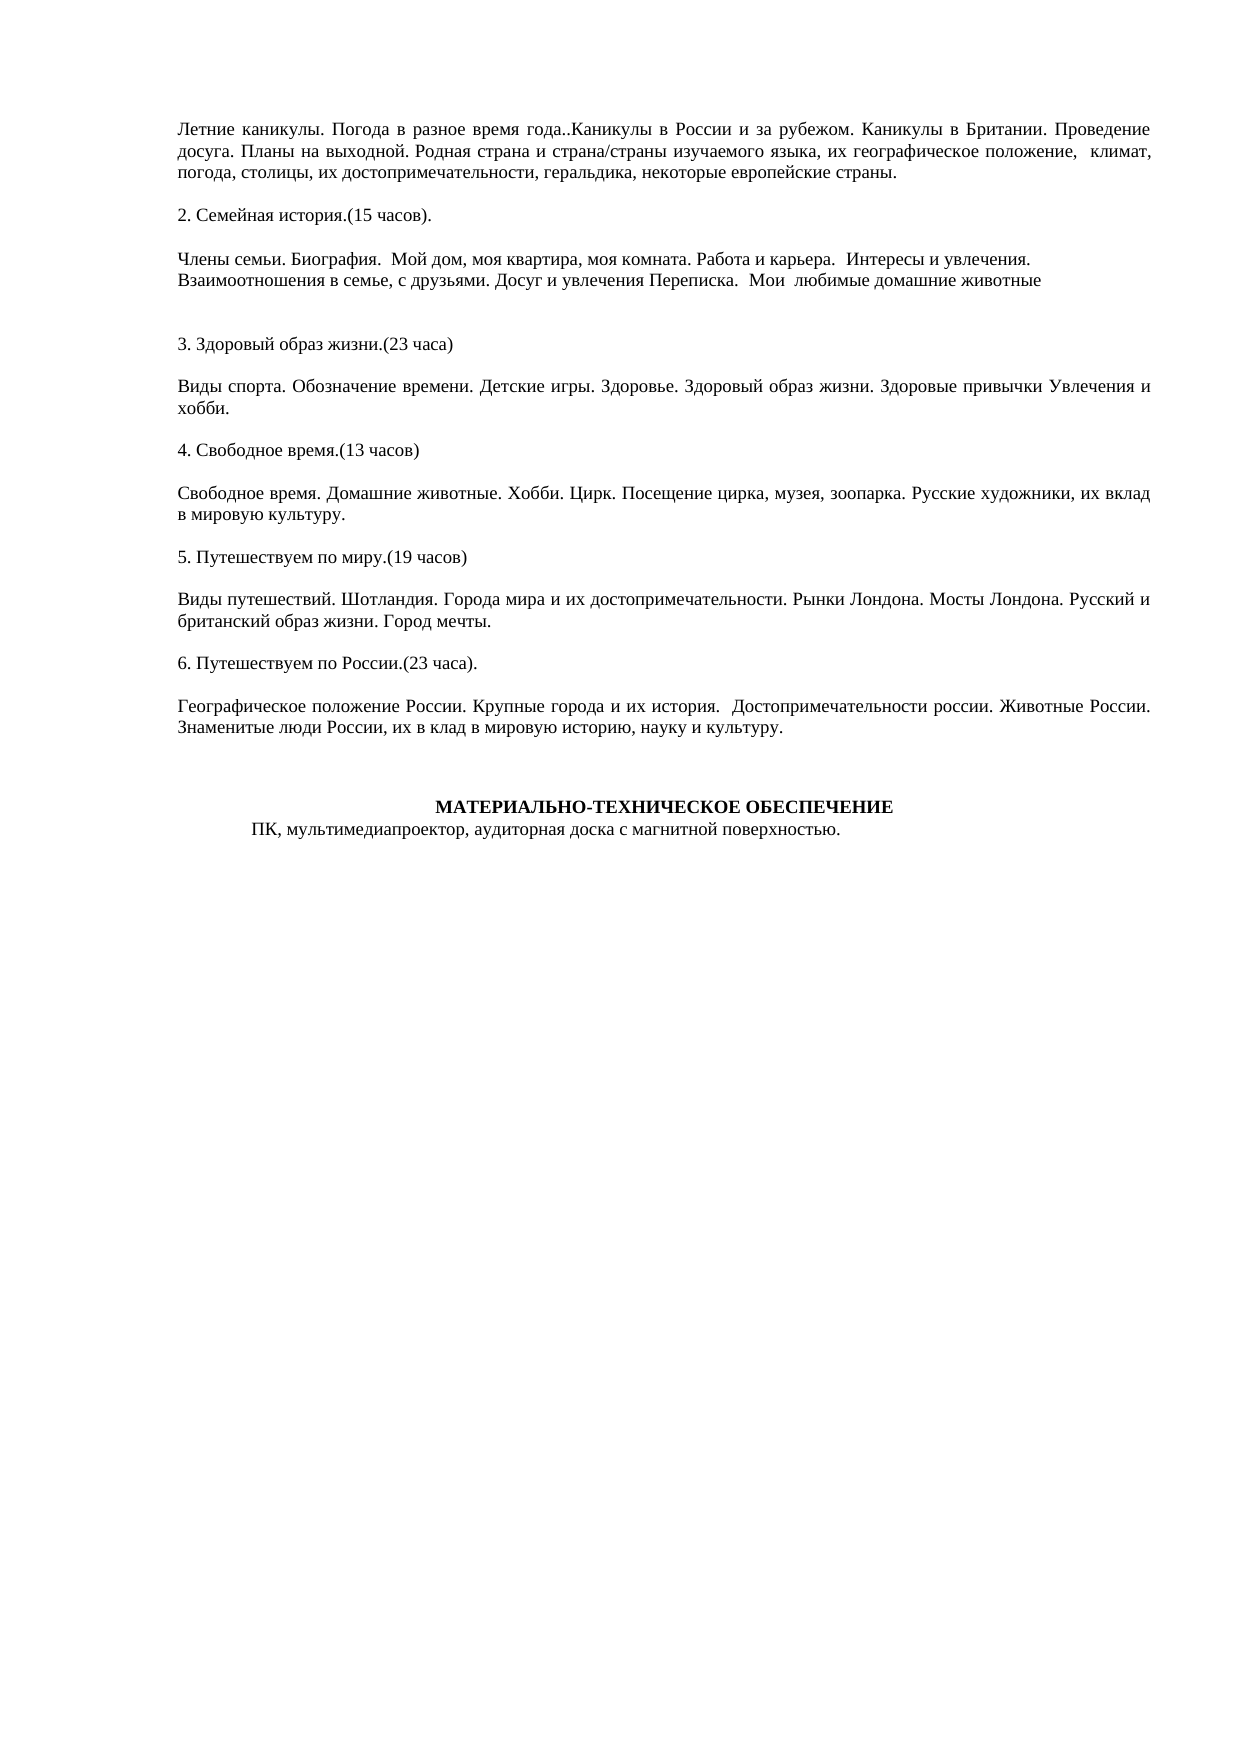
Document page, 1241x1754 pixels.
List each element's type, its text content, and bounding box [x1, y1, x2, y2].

subtitle МАТЕРИАЛЬНО-ТЕХНИЧЕСКОЕ ОБЕСПЕЧЕНИЕ [177, 796, 1152, 818]
text Свободное время. Домашние животные. Хобби. Цирк. Посещение цирка, музея, зоопарка. Русские художники, их вклад в мировую культуру. [177, 482, 1152, 525]
text 6. Путешествуем по России.(23 часа). [177, 652, 1152, 674]
text 2. Семейная история.(15 часов). [177, 204, 1152, 226]
text Виды спорта. Обозначение времени. Детские игры. Здоровье. Здоровый образ жизни. Здоровые привычки Увлечения и хобби. [177, 375, 1152, 418]
text Члены семьи. Биография. Мой дом, моя квартира, моя комната. Работа и карьера. Интересы и увлечения. Взаимоотношения в семье, с друзьями. Досуг и увлечения Переписка. Мои любимые домашние животные [177, 247, 1152, 291]
text 4. Свободное время.(13 часов) [177, 439, 1152, 461]
text Виды путешествий. Шотландия. Города мира и их достопримечательности. Рынки Лондона. Мосты Лондона. Русский и британский образ жизни. Город мечты. [177, 588, 1152, 631]
text 3. Здоровый образ жизни.(23 часа) [177, 333, 1152, 354]
text Летние каникулы. Погода в разное время года..Каникулы в России и за рубежом. Каникулы в Британии. Проведение досуга. Планы на выходной. Родная страна и страна/страны изучаемого языка, их географическое положение, климат, погода, столицы, их достопримечательности, геральдика, некоторые европейские страны. [177, 118, 1152, 183]
text 5. Путешествуем по миру.(19 часов) [177, 546, 1152, 567]
text Географическое положение России. Крупные города и их история. Достопримечательности россии. Животные России. Знаменитые люди России, их в клад в мировую историю, науку и культуру. [177, 694, 1152, 738]
text ПК, мультимедиапроектор, аудиторная доска с магнитной поверхностью. [177, 818, 1152, 839]
